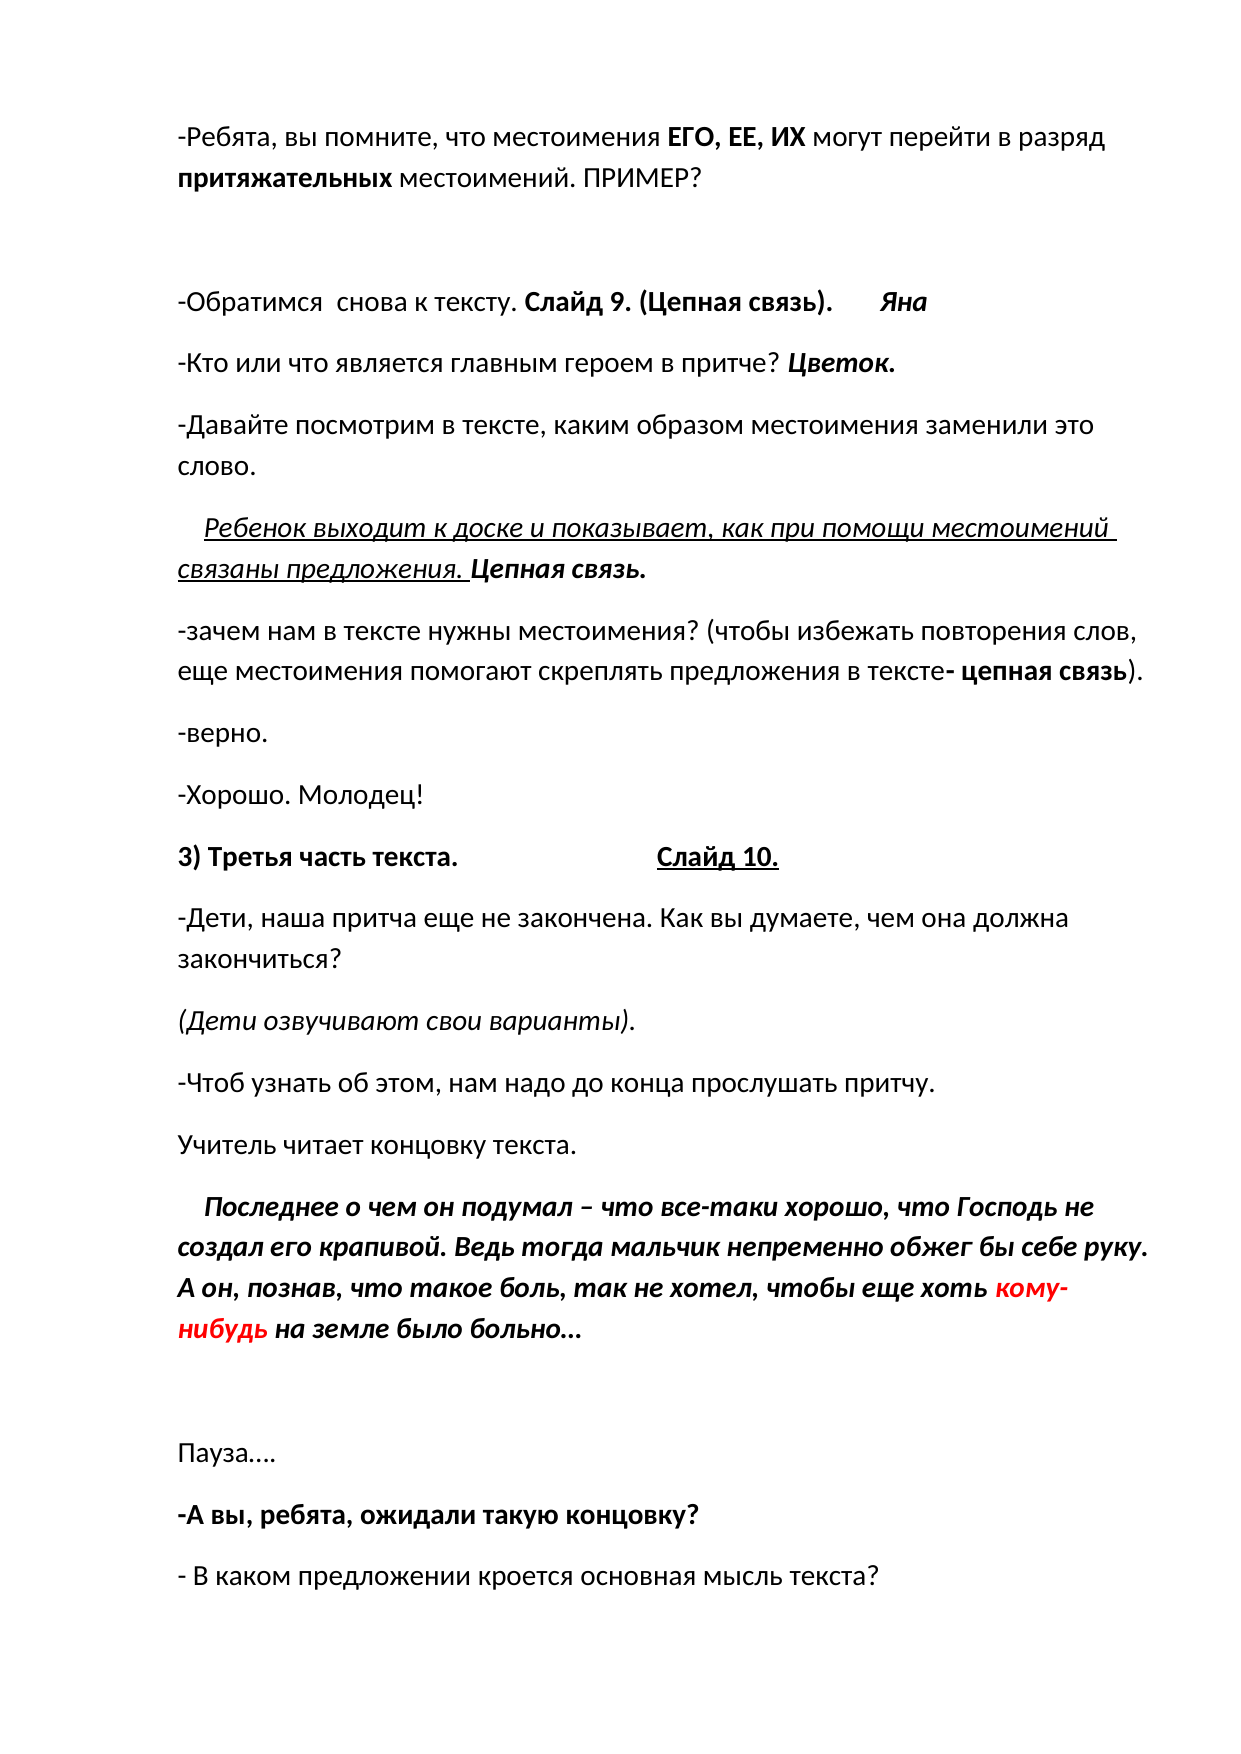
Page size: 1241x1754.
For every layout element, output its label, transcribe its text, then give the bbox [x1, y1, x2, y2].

text -Кто или что является главным героем в притче? Цветок. [177, 344, 1152, 380]
text -Чтоб узнать об этом, нам надо до конца прослушать притчу. [177, 1064, 1152, 1100]
text -верно. [177, 714, 1152, 750]
text -Ребята, вы помните, что местоимения ЕГО, ЕЕ, ИХ могут перейти в разряд притяжательных местоимений. ПРИМЕР? [177, 118, 1152, 195]
text -зачем нам в тексте нужны местоимения? (чтобы избежать повторения слов, еще местоимения помогают скреплять предложения в тексте- цепная связь). [177, 612, 1152, 688]
text 3) Третья часть текста. Слайд 10. [177, 838, 1152, 873]
text (Дети озвучивают свои варианты). [177, 1002, 1152, 1038]
text -Хорошо. Молодец! [177, 776, 1152, 812]
text Последнее о чем он подумал – что все-таки хорошо, что Господь не создал его крапивой. Ведь тогда мальчик непременно обжег бы себе руку. А он, познав, что такое боль, так не хотел, чтобы еще хоть кому-нибудь на земле было больно… [177, 1188, 1152, 1346]
text -Обратимся снова к тексту. Слайд 9. (Цепная связь). Яна [177, 283, 1152, 318]
text -Давайте посмотрим в тексте, каким образом местоимения заменили это слово. [177, 406, 1152, 483]
text -А вы, ребята, ожидали такую концовку? [177, 1496, 1152, 1531]
text - В каком предложении кроется основная мысль текста? [177, 1557, 1152, 1593]
text -Дети, наша притча еще не закончена. Как вы думаете, чем она должна закончиться? [177, 899, 1152, 976]
text Пауза…. [177, 1434, 1152, 1469]
text Ребенок выходит к доске и показывает, как при помощи местоимений связаны предложения. Цепная связь. [177, 509, 1152, 585]
text Учитель читает концовку текста. [177, 1126, 1152, 1161]
